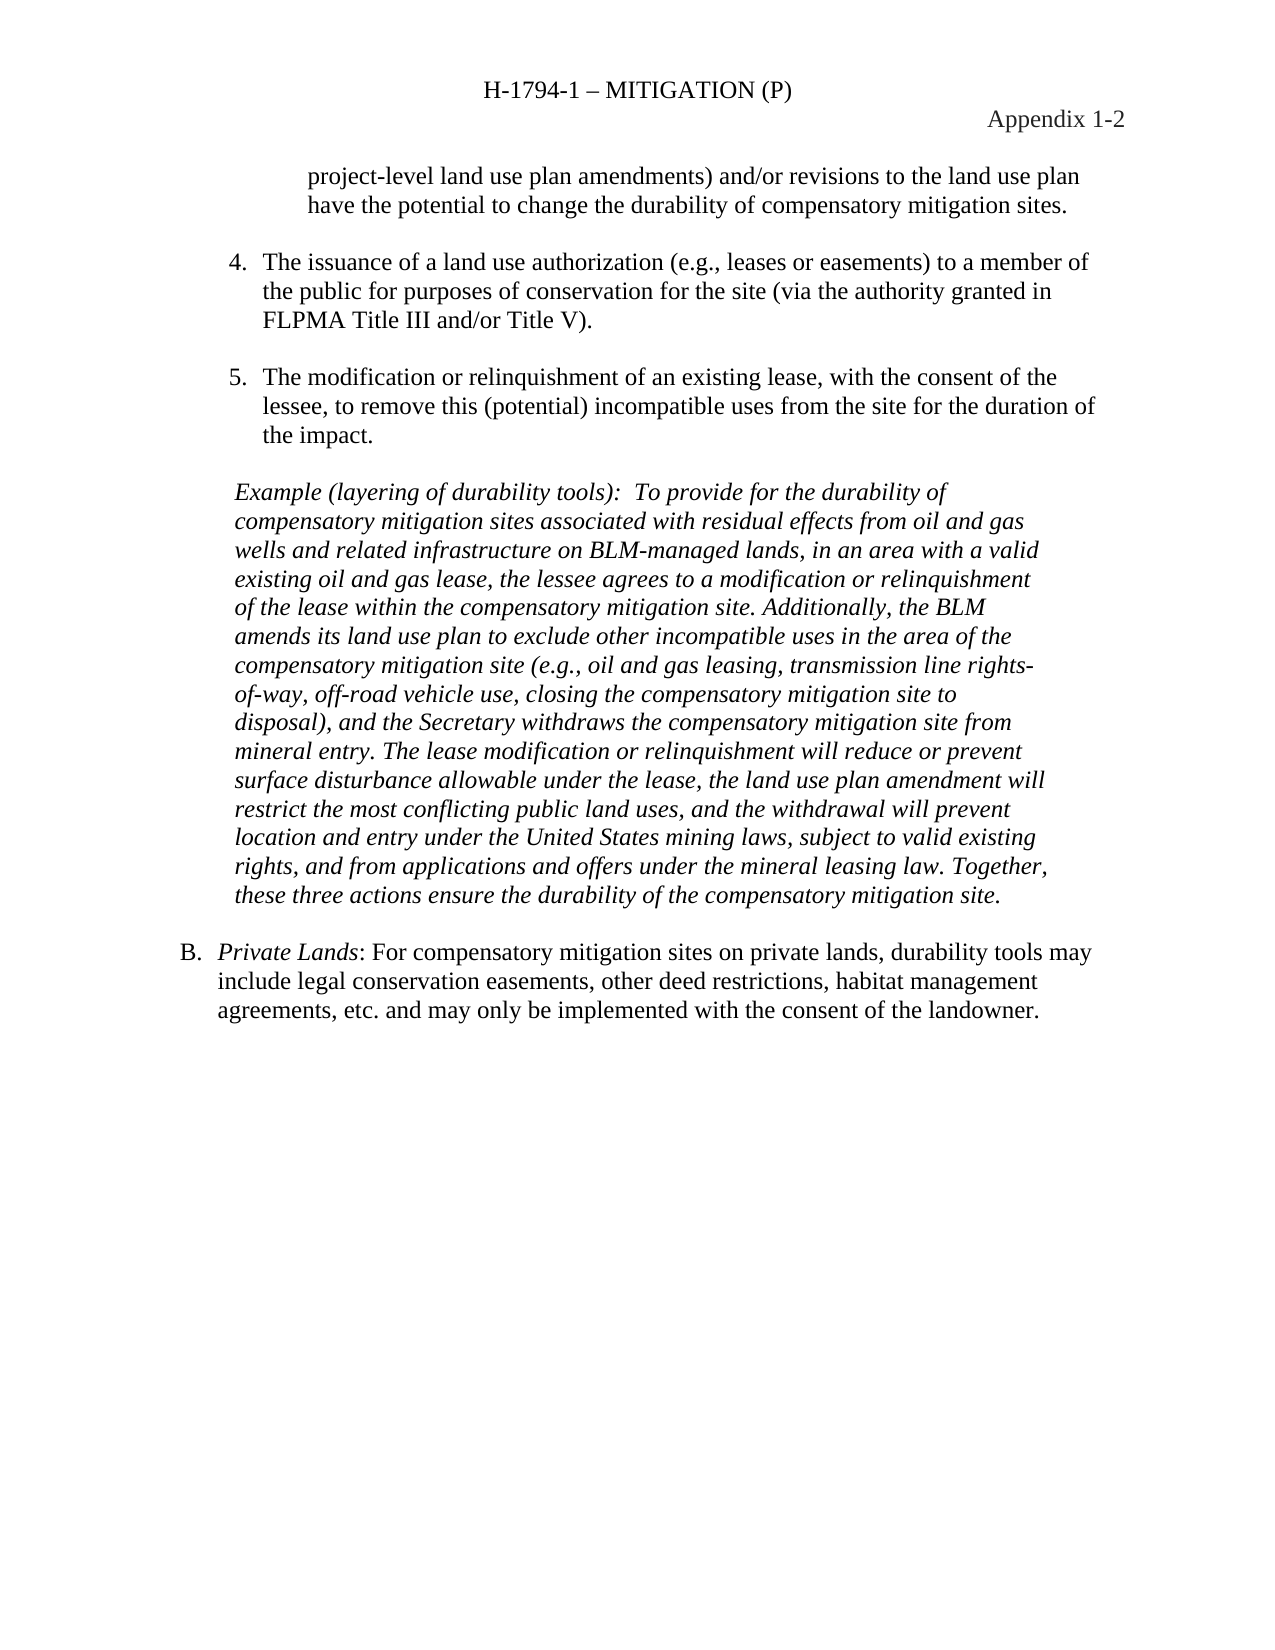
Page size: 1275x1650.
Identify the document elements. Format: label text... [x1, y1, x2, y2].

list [292, 161, 1125, 219]
list The modification or relinquishment of an existing lease, with the consent of the lessee, to remove this (potential) incompatible uses from the site for the duration of the impact. [247, 362, 1125, 449]
text Example (layering of durability tools): To provide for the durability of compensatory mitigation sites associated with residual effects from oil and gas wells and related infrastructure on BLM-managed lands, in an area with a valid existing oil and gas lease, the lessee agrees to a modification or relinquishment of the lease within the compensatory mitigation site. Additionally, the BLM amends its land use plan to exclude other incompatible uses in the area of the compensatory mitigation site (e.g., oil and gas leasing, transmission line rights-of-way, off-road vehicle use, closing the compensatory mitigation site to disposal), and the Secretary withdraws the compensatory mitigation site from mineral entry. The lease modification or relinquishment will reduce or prevent surface disturbance allowable under the lease, the land use plan amendment will restrict the most conflicting public land uses, and the withdrawal will prevent location and entry under the United States mining laws, subject to valid existing rights, and from applications and offers under the mineral leasing law. Together, these three actions ensure the durability of the compensatory mitigation site. [234, 477, 1050, 909]
list The issuance of a land use authorization (e.g., leases or easements) to a member of the public for purposes of conservation for the site (via the authority granted in FLPMA Title III and/or Title V). [247, 247, 1125, 334]
list Private Lands: For compensatory mitigation sites on private lands, durability tools may include legal conservation easements, other deed restrictions, habitat management agreements, etc. and may only be implemented with the consent of the landowner. [202, 937, 1125, 1024]
